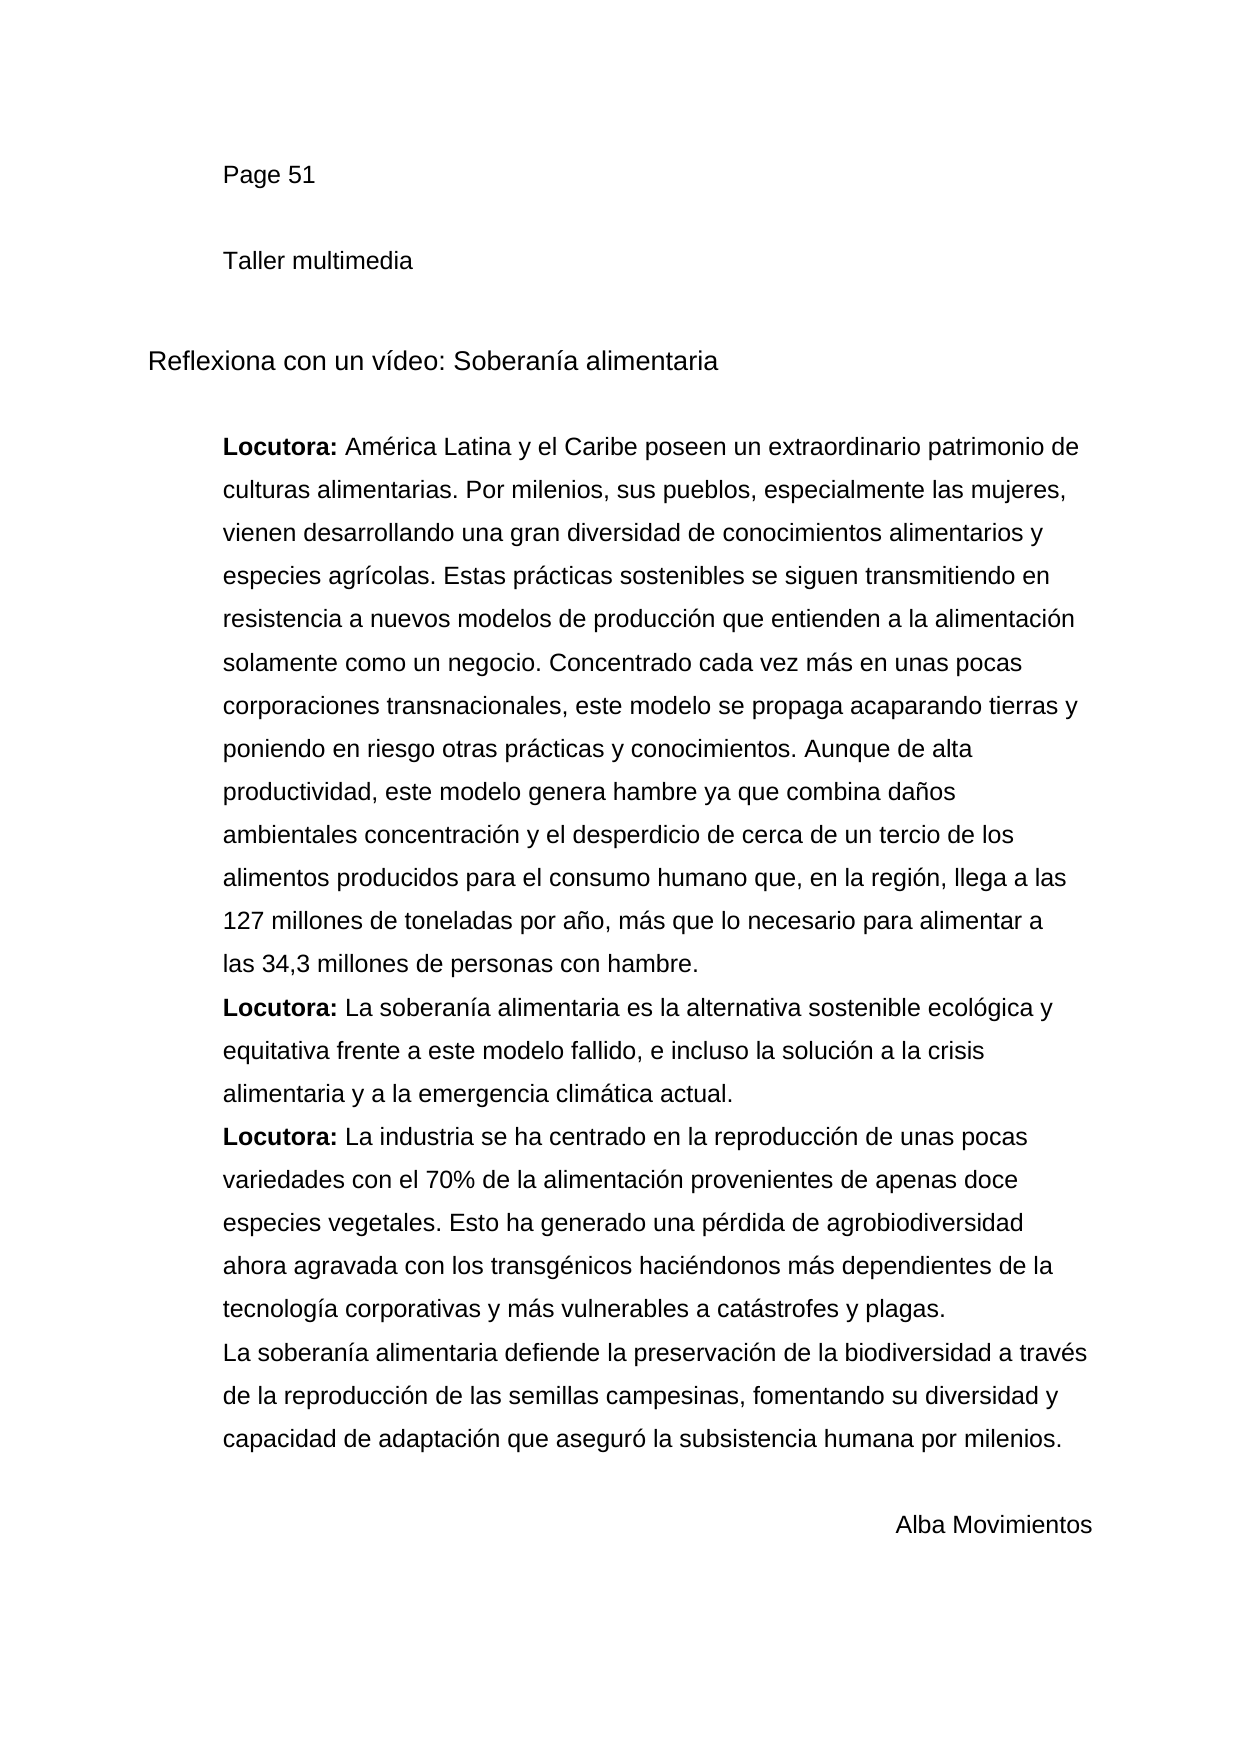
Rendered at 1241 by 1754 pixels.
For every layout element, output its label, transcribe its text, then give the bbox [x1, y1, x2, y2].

list tecnología corporativas y más vulnerables a catástrofes y plagas. [223, 1294, 1093, 1323]
list Locutora: América Latina y el Caribe poseen un extraordinario patrimonio de culturas alimentarias. Por milenios, sus pueblos, especialmente las mujeres, vienen desarrollando una gran diversidad de conocimientos alimentarios y especies agrícolas. Estas prácticas sostenibles se siguen transmitiendo en resistencia a nuevos modelos de producción que entienden a la alimentación [223, 432, 1093, 633]
list La soberanía alimentaria defiende la preservación de la biodiversidad a través de la reproducción de las semillas campesinas, fomentando su diversidad y capacidad de adaptación que aseguró la subsistencia humana por milenios. [223, 1338, 1093, 1453]
list Page 51 [223, 160, 1093, 189]
list las 34,3 millones de personas con hambre. [223, 949, 1093, 978]
list Locutora: La soberanía alimentaria es la alternativa sostenible ecológica y equitativa frente a este modelo fallido, e incluso la solución a la crisis alimentaria y a la emergencia climática actual. [223, 993, 1093, 1108]
list Locutora: La industria se ha centrado en la reproducción de unas pocas variedades con el 70% de la alimentación provenientes de apenas doce especies vegetales. Esto ha generado una pérdida de agrobiodiversidad ahora agravada con los transgénicos haciéndonos más dependientes de la [223, 1122, 1093, 1280]
list Alba Movimientos [223, 1510, 1093, 1539]
list solamente como un negocio. Concentrado cada vez más en unas pocas corporaciones transnacionales, este modelo se propaga acaparando tierras y poniendo en riesgo otras prácticas y conocimientos. Aunque de alta productividad, este modelo genera hambre ya que combina daños ambientales concentración y el desperdicio de cerca de un tercio de los alimentos producidos para el consumo humano que, en la región, llega a las 127 millones de toneladas por año, más que lo necesario para alimentar a [223, 648, 1093, 935]
list Taller multimedia [223, 246, 1093, 275]
subtitle Reflexiona con un vídeo: Soberanía alimentaria [148, 345, 1093, 376]
